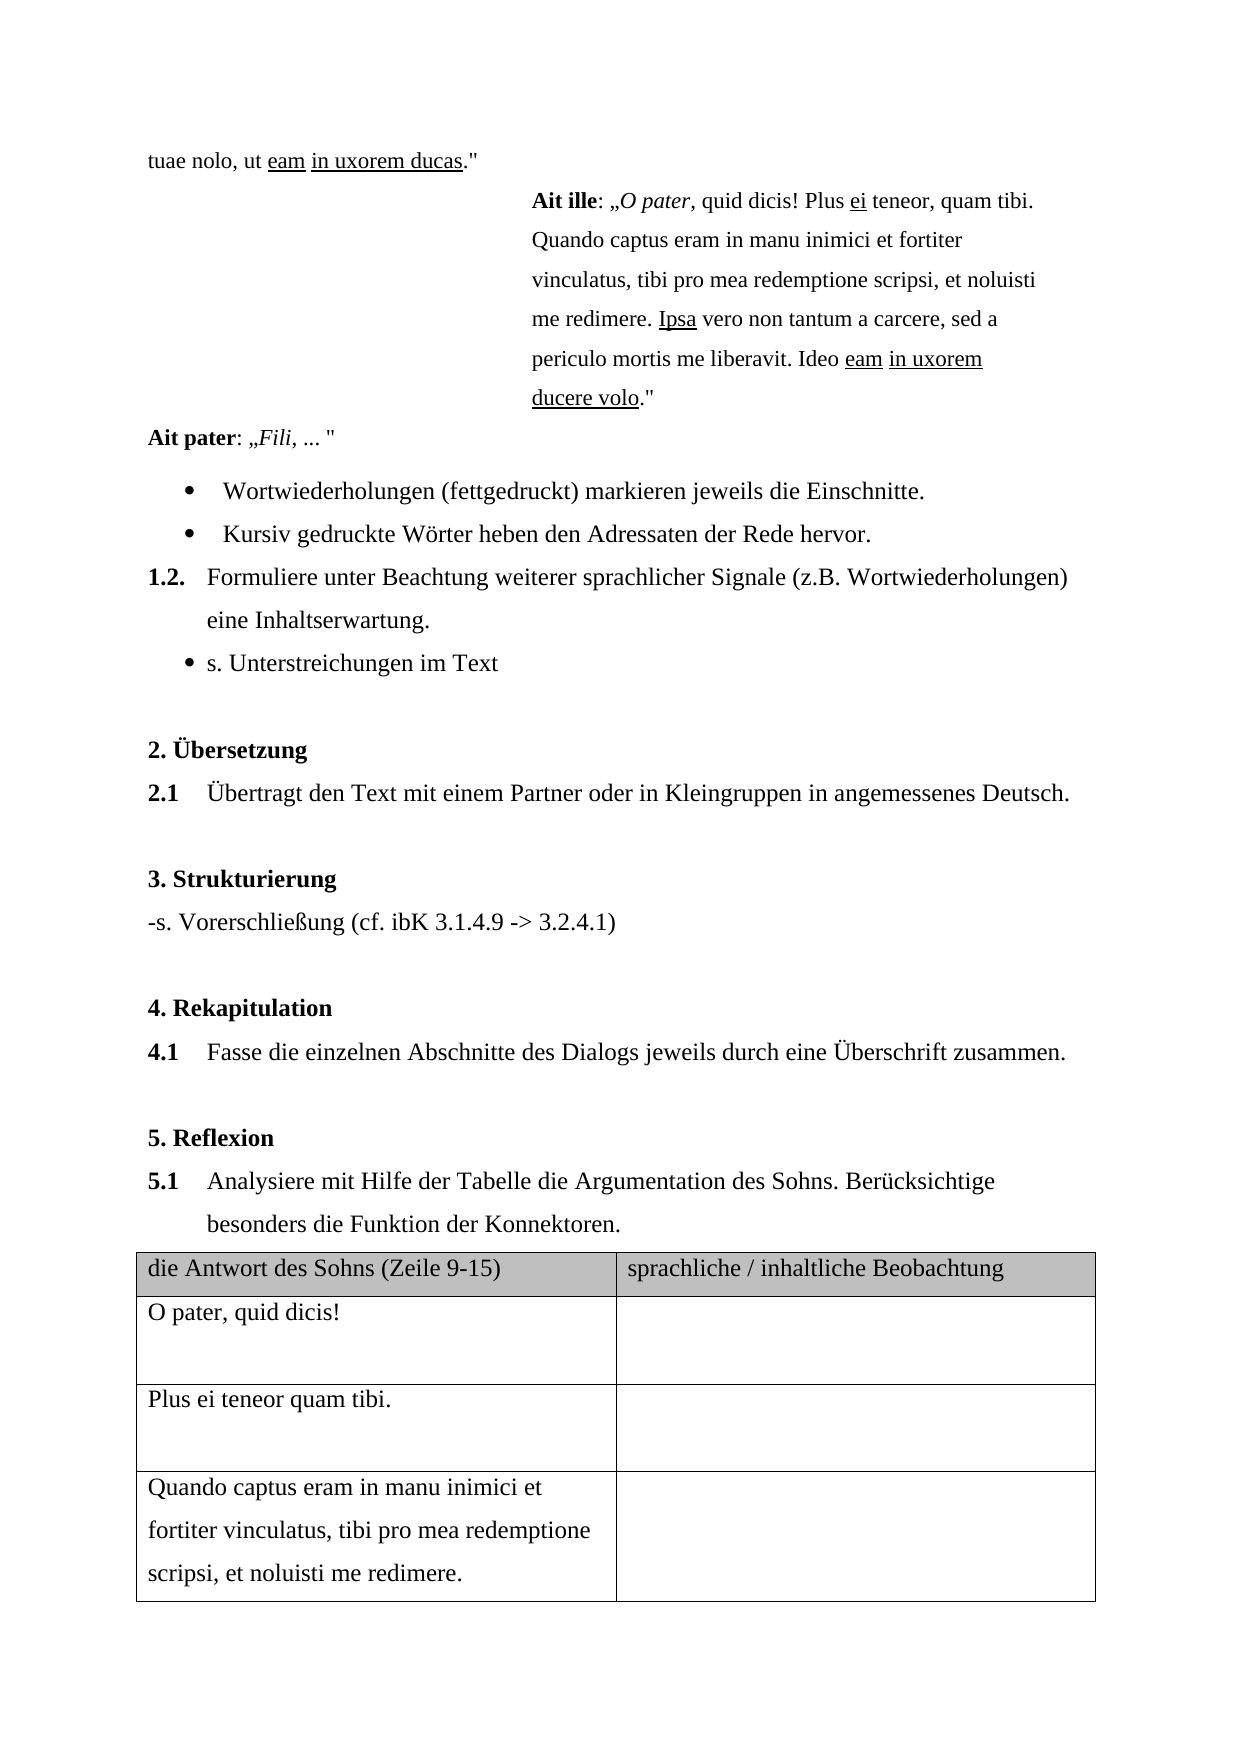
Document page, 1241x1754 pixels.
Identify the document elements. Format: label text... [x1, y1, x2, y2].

text Quando captus eram in manu inimici et fortiter [148, 227, 1093, 253]
text 4. Rekapitulation [148, 993, 1093, 1022]
text -s. Vorerschließung (cf. ibK 3.1.4.9 -> 3.2.4.1) [148, 907, 1093, 936]
text 1.2. Formuliere unter Beachtung weiterer sprachlicher Signale (z.B. Wortwiederholungen) [148, 562, 1093, 591]
text 5.1 Analysiere mit Hilfe der Tabelle die Argumentation des Sohns. Berücksichtige [148, 1166, 1093, 1195]
list s. Unterstreichungen im Text [185, 648, 1093, 677]
text 4.1 Fasse die einzelnen Abschnitte des Dialogs jeweils durch eine Überschrift zusammen. [148, 1037, 1093, 1065]
table_header sprachliche / inhaltliche Beobachtung [617, 1253, 1095, 1296]
table_cell Quando captus eram in manu inimici et fortiter vinculatus, tibi pro mea redemptione scripsi, et noluisti me redimere. [137, 1472, 616, 1601]
text Ait pater: „Fili, ... " [148, 424, 1093, 450]
table_cell Plus ei teneor quam tibi. [137, 1385, 616, 1471]
text vinculatus, tibi pro mea redemptione scripsi, et noluisti [148, 266, 1093, 292]
table_cell [617, 1472, 1095, 1601]
list Wortwiederholungen (fettgedruckt) markieren jeweils die Einschnitte. [185, 476, 1093, 505]
text periculo mortis me liberavit. Ideo eam in uxorem [148, 345, 1093, 371]
text ducere volo." [148, 384, 1093, 411]
text eine Inhaltserwartung. [148, 605, 1093, 634]
text 3. Strukturierung [148, 864, 1093, 893]
list Kursiv gedruckte Wörter heben den Adressaten der Rede hervor. [185, 519, 1093, 548]
table_cell [617, 1385, 1095, 1471]
text 2.1 Übertragt den Text mit einem Partner oder in Kleingruppen in angemessenes Deutsch. [148, 778, 1093, 807]
text 5. Reflexion [148, 1123, 1093, 1152]
text 2. Übersetzung [148, 735, 1093, 763]
table_cell [617, 1297, 1095, 1383]
table_cell O pater, quid dicis! [137, 1297, 616, 1383]
text besonders die Funktion der Konnektoren. [148, 1209, 1093, 1238]
table_header die Antwort des Sohns (Zeile 9-15) [137, 1253, 616, 1296]
text me redimere. Ipsa vero non tantum a carcere, sed a [148, 306, 1093, 332]
text tuae nolo, ut eam in uxorem ducas." [148, 148, 1093, 174]
text Ait ille: „O pater, quid dicis! Plus ei teneor, quam tibi. [148, 187, 1093, 213]
